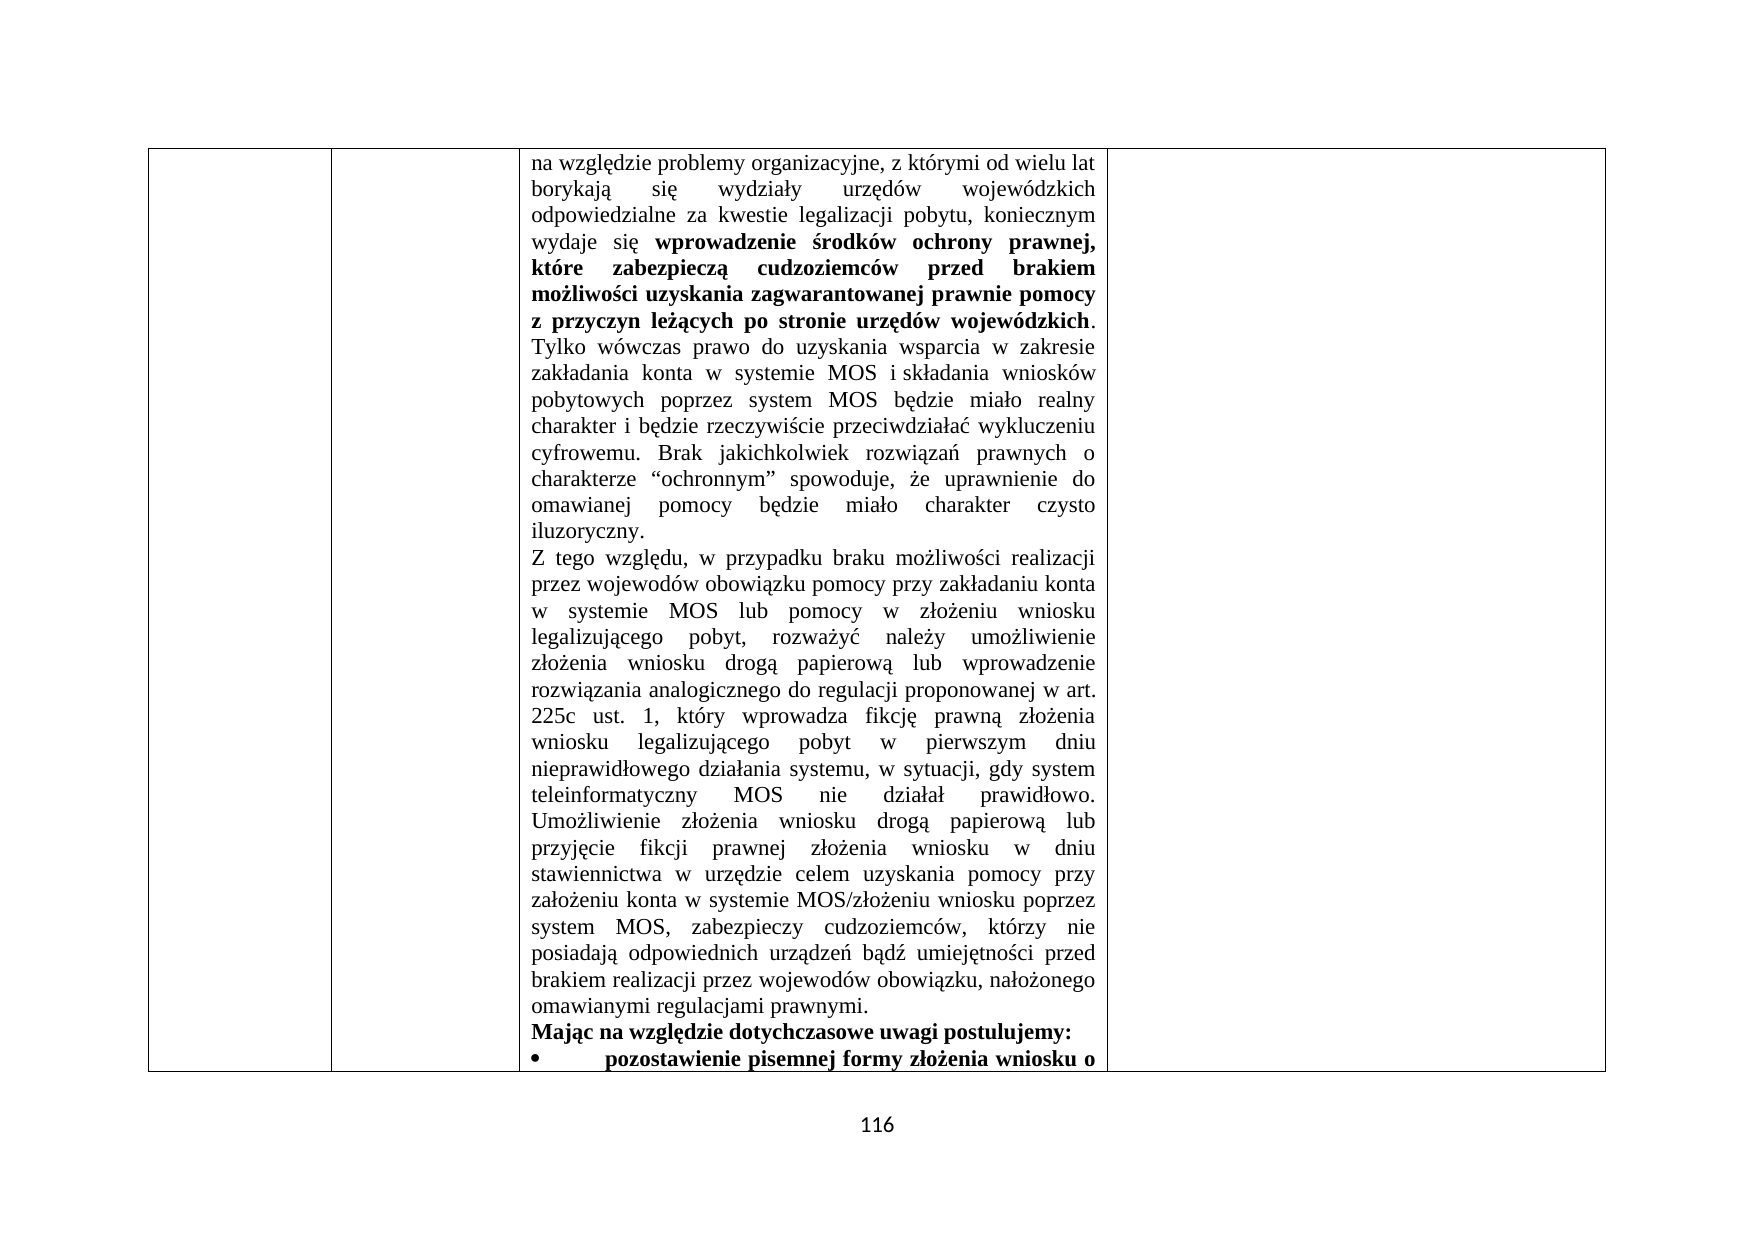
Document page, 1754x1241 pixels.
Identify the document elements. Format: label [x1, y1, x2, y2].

table_cell [520, 149, 1107, 1071]
table_cell [1108, 149, 1605, 1071]
table_cell [332, 149, 519, 1071]
table_cell [149, 149, 331, 1071]
